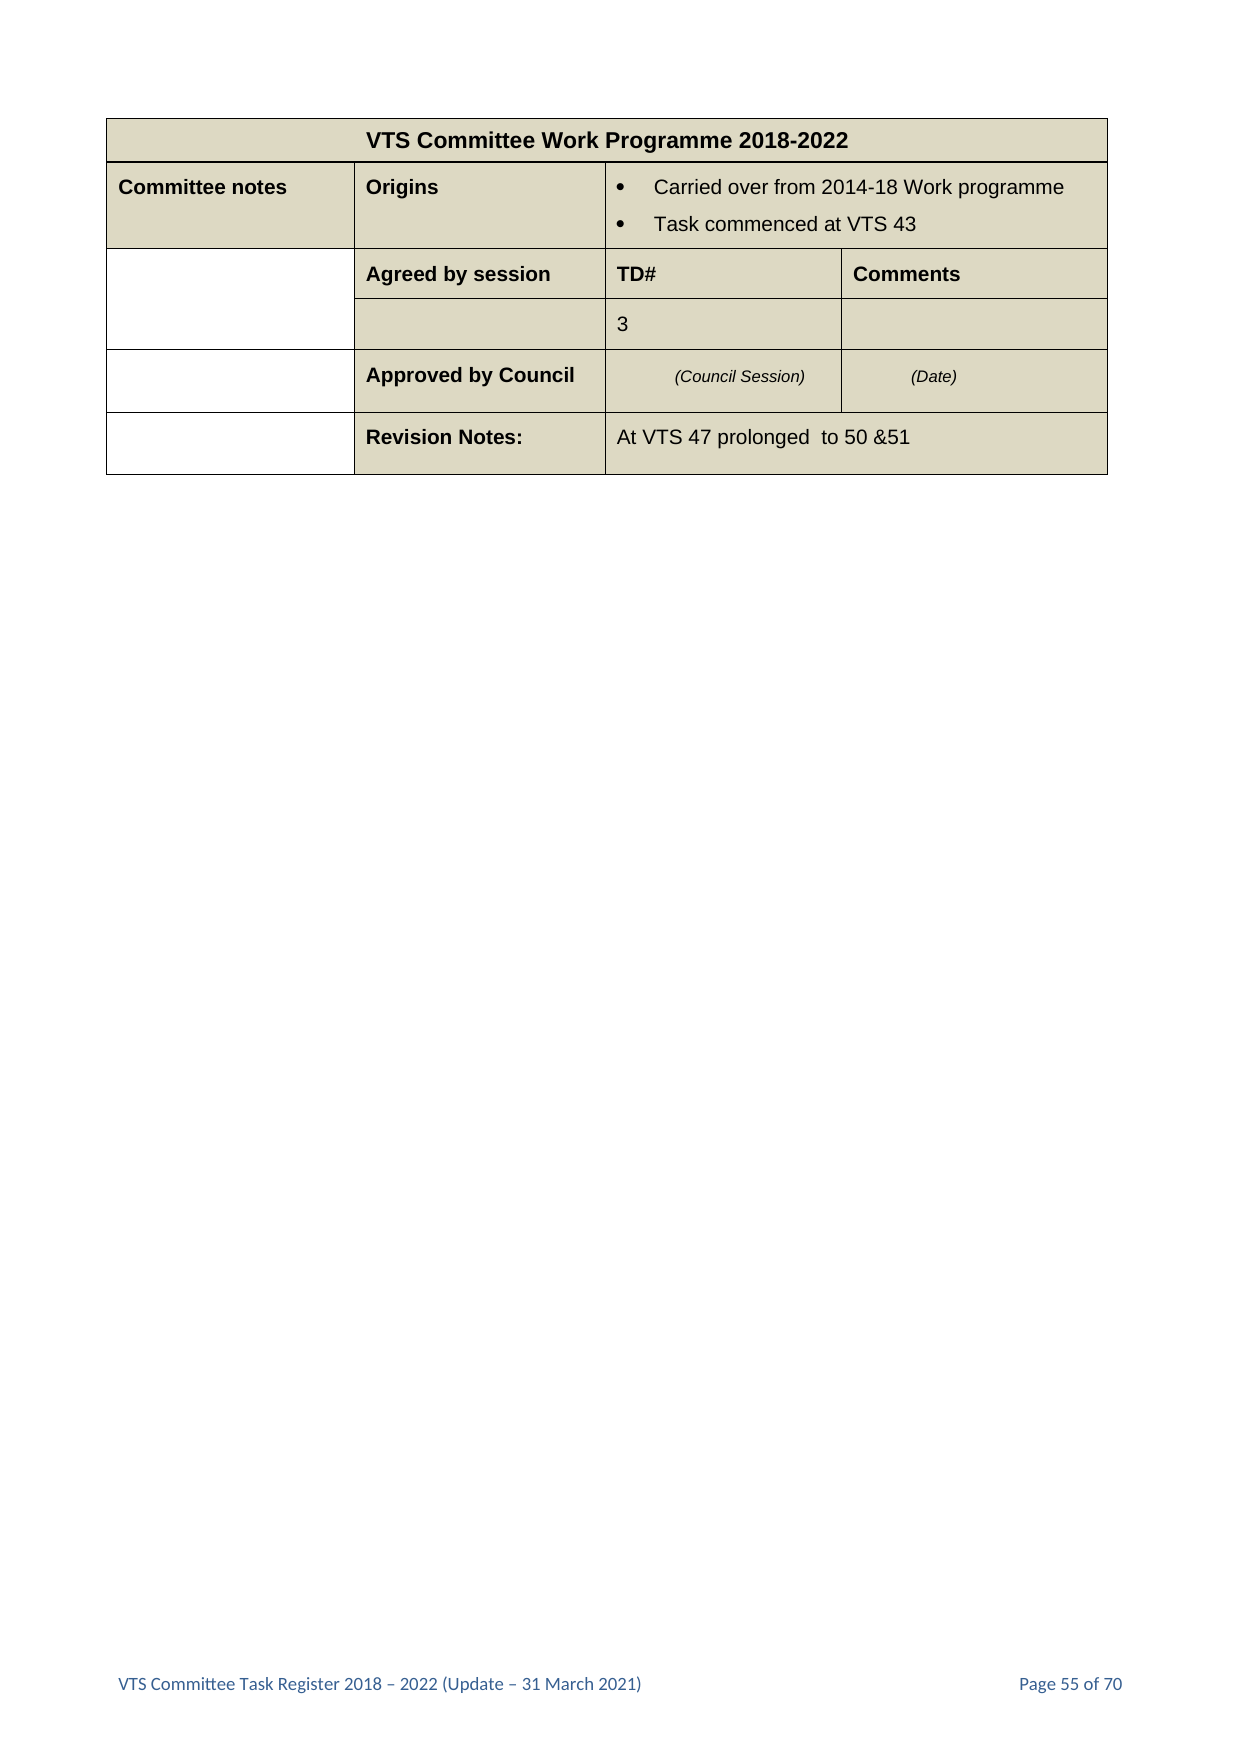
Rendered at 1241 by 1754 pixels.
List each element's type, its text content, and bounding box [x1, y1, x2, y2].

table_header VTS Committee Work Programme 2018-2022 [107, 119, 1107, 161]
table_cell TD# [606, 249, 841, 298]
table_cell (Council Session) [606, 350, 841, 412]
table_cell Agreed by session [355, 249, 605, 298]
table_cell Carried over from 2014-18 Work programme Task commenced at VTS 43 [606, 163, 1107, 248]
table_cell Origins [355, 163, 605, 248]
table_cell Comments [842, 249, 1107, 298]
table_cell At VTS 47 prolonged to 50 &51 [606, 413, 1107, 474]
table_cell (Date) [842, 350, 1107, 412]
table_cell 3 [606, 299, 841, 349]
table_cell [107, 249, 354, 349]
table_cell [107, 350, 354, 412]
table_cell [107, 413, 354, 474]
table_cell Approved by Council [355, 350, 605, 412]
table_cell Committee notes [107, 163, 354, 248]
table_cell Revision Notes: [355, 413, 605, 474]
table_cell [842, 299, 1107, 349]
table_cell [355, 299, 605, 349]
